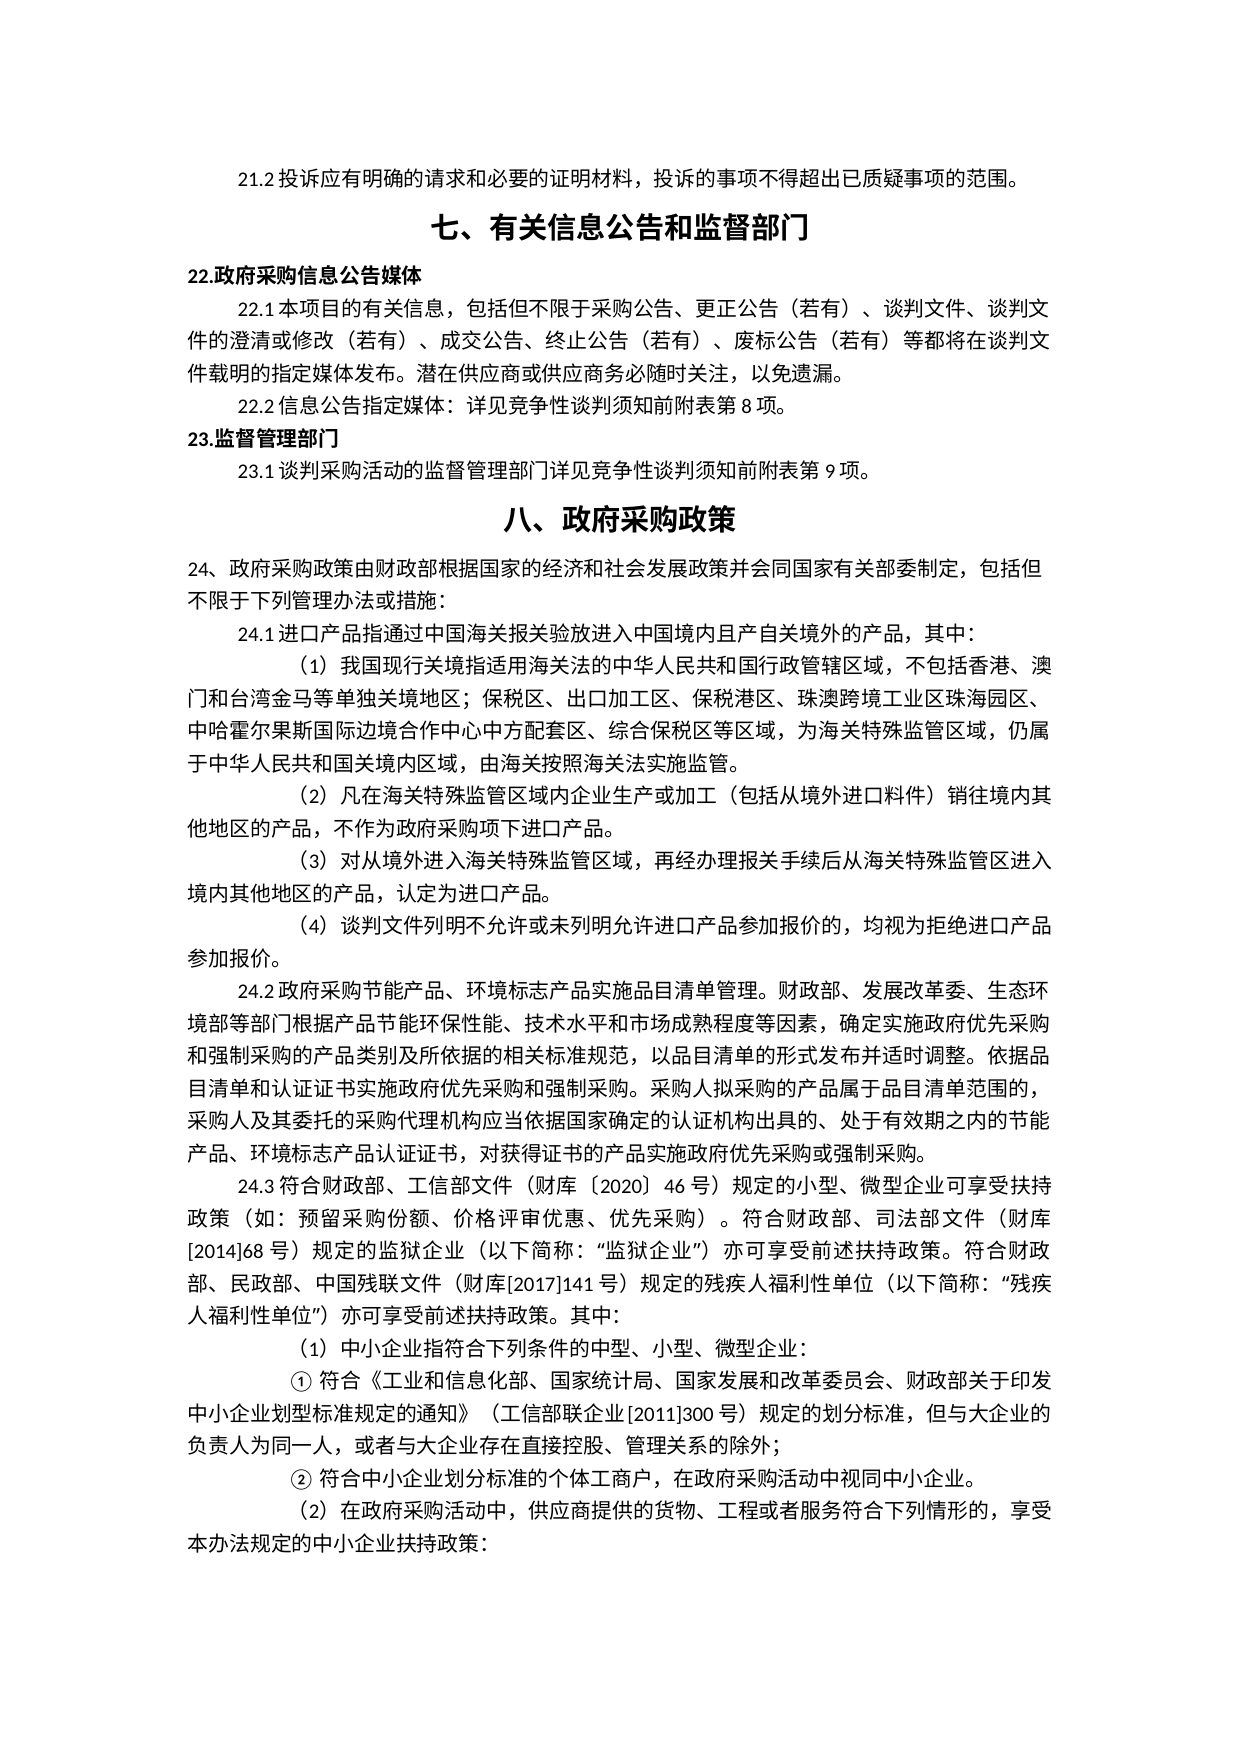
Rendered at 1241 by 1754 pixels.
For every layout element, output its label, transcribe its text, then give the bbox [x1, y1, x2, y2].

text 22.1本项目的有关信息，包括但不限于采购公告、更正公告（若有）、谈判文件、谈判文件的澄清或修改（若有）、成交公告、终止公告（若有）、废标公告（若有）等都将在谈判文件载明的指定媒体发布。潜在供应商或供应商务必随时关注，以免遗漏。 [187, 292, 1053, 389]
text ②符合中小企业划分标准的个体工商户，在政府采购活动中视同中小企业。 [187, 1462, 1053, 1494]
text 七、有关信息公告和监督部门 [187, 194, 1053, 259]
text （2）凡在海关特殊监管区域内企业生产或加工（包括从境外进口料件）销往境内其他地区的产品，不作为政府采购项下进口产品。 [187, 779, 1053, 844]
text 23.1谈判采购活动的监督管理部门详见竞争性谈判须知前附表第9项。 [187, 454, 1053, 487]
text 23.监督管理部门 [187, 422, 1053, 454]
text 21.2投诉应有明确的请求和必要的证明材料，投诉的事项不得超出已质疑事项的范围。 [187, 162, 1053, 194]
text 24、政府采购政策由财政部根据国家的经济和社会发展政策并会同国家有关部委制定，包括但不限于下列管理办法或措施： [187, 552, 1053, 617]
text （1）中小企业指符合下列条件的中型、小型、微型企业： [187, 1332, 1053, 1364]
text ①符合《工业和信息化部、国家统计局、国家发展和改革委员会、财政部关于印发中小企业划型标准规定的通知》（工信部联企业[2011]300号）规定的划分标准，但与大企业的负责人为同一人，或者与大企业存在直接控股、管理关系的除外； [187, 1364, 1053, 1462]
text 22.政府采购信息公告媒体 [187, 259, 1053, 292]
text （2）在政府采购活动中，供应商提供的货物、工程或者服务符合下列情形的，享受本办法规定的中小企业扶持政策： [187, 1494, 1053, 1559]
text （1）我国现行关境指适用海关法的中华人民共和国行政管辖区域，不包括香港、澳门和台湾金马等单独关境地区；保税区、出口加工区、保税港区、珠澳跨境工业区珠海园区、中哈霍尔果斯国际边境合作中心中方配套区、综合保税区等区域，为海关特殊监管区域，仍属于中华人民共和国关境内区域，由海关按照海关法实施监管。 [187, 649, 1053, 779]
text 24.3符合财政部、工信部文件（财库〔2020〕46号）规定的小型、微型企业可享受扶持政策（如：预留采购份额、价格评审优惠、优先采购）。符合财政部、司法部文件（财库[2014]68号）规定的监狱企业（以下简称：“监狱企业”）亦可享受前述扶持政策。符合财政部、民政部、中国残联文件（财库[2017]141号）规定的残疾人福利性单位（以下简称：“残疾人福利性单位”）亦可享受前述扶持政策。其中： [187, 1169, 1053, 1332]
text 八、政府采购政策 [187, 487, 1053, 552]
text 24.1进口产品指通过中国海关报关验放进入中国境内且产自关境外的产品，其中： [187, 617, 1053, 649]
text （3）对从境外进入海关特殊监管区域，再经办理报关手续后从海关特殊监管区进入境内其他地区的产品，认定为进口产品。 [187, 844, 1053, 909]
text （4）谈判文件列明不允许或未列明允许进口产品参加报价的，均视为拒绝进口产品参加报价。 [187, 909, 1053, 974]
text 22.2信息公告指定媒体：详见竞争性谈判须知前附表第8项。 [187, 389, 1053, 422]
text 24.2政府采购节能产品、环境标志产品实施品目清单管理。财政部、发展改革委、生态环境部等部门根据产品节能环保性能、技术水平和市场成熟程度等因素，确定实施政府优先采购和强制采购的产品类别及所依据的相关标准规范，以品目清单的形式发布并适时调整。依据品目清单和认证证书实施政府优先采购和强制采购。采购人拟采购的产品属于品目清单范围的，采购人及其委托的采购代理机构应当依据国家确定的认证机构出具的、处于有效期之内的节能产品、环境标志产品认证证书，对获得证书的产品实施政府优先采购或强制采购。 [187, 974, 1053, 1169]
